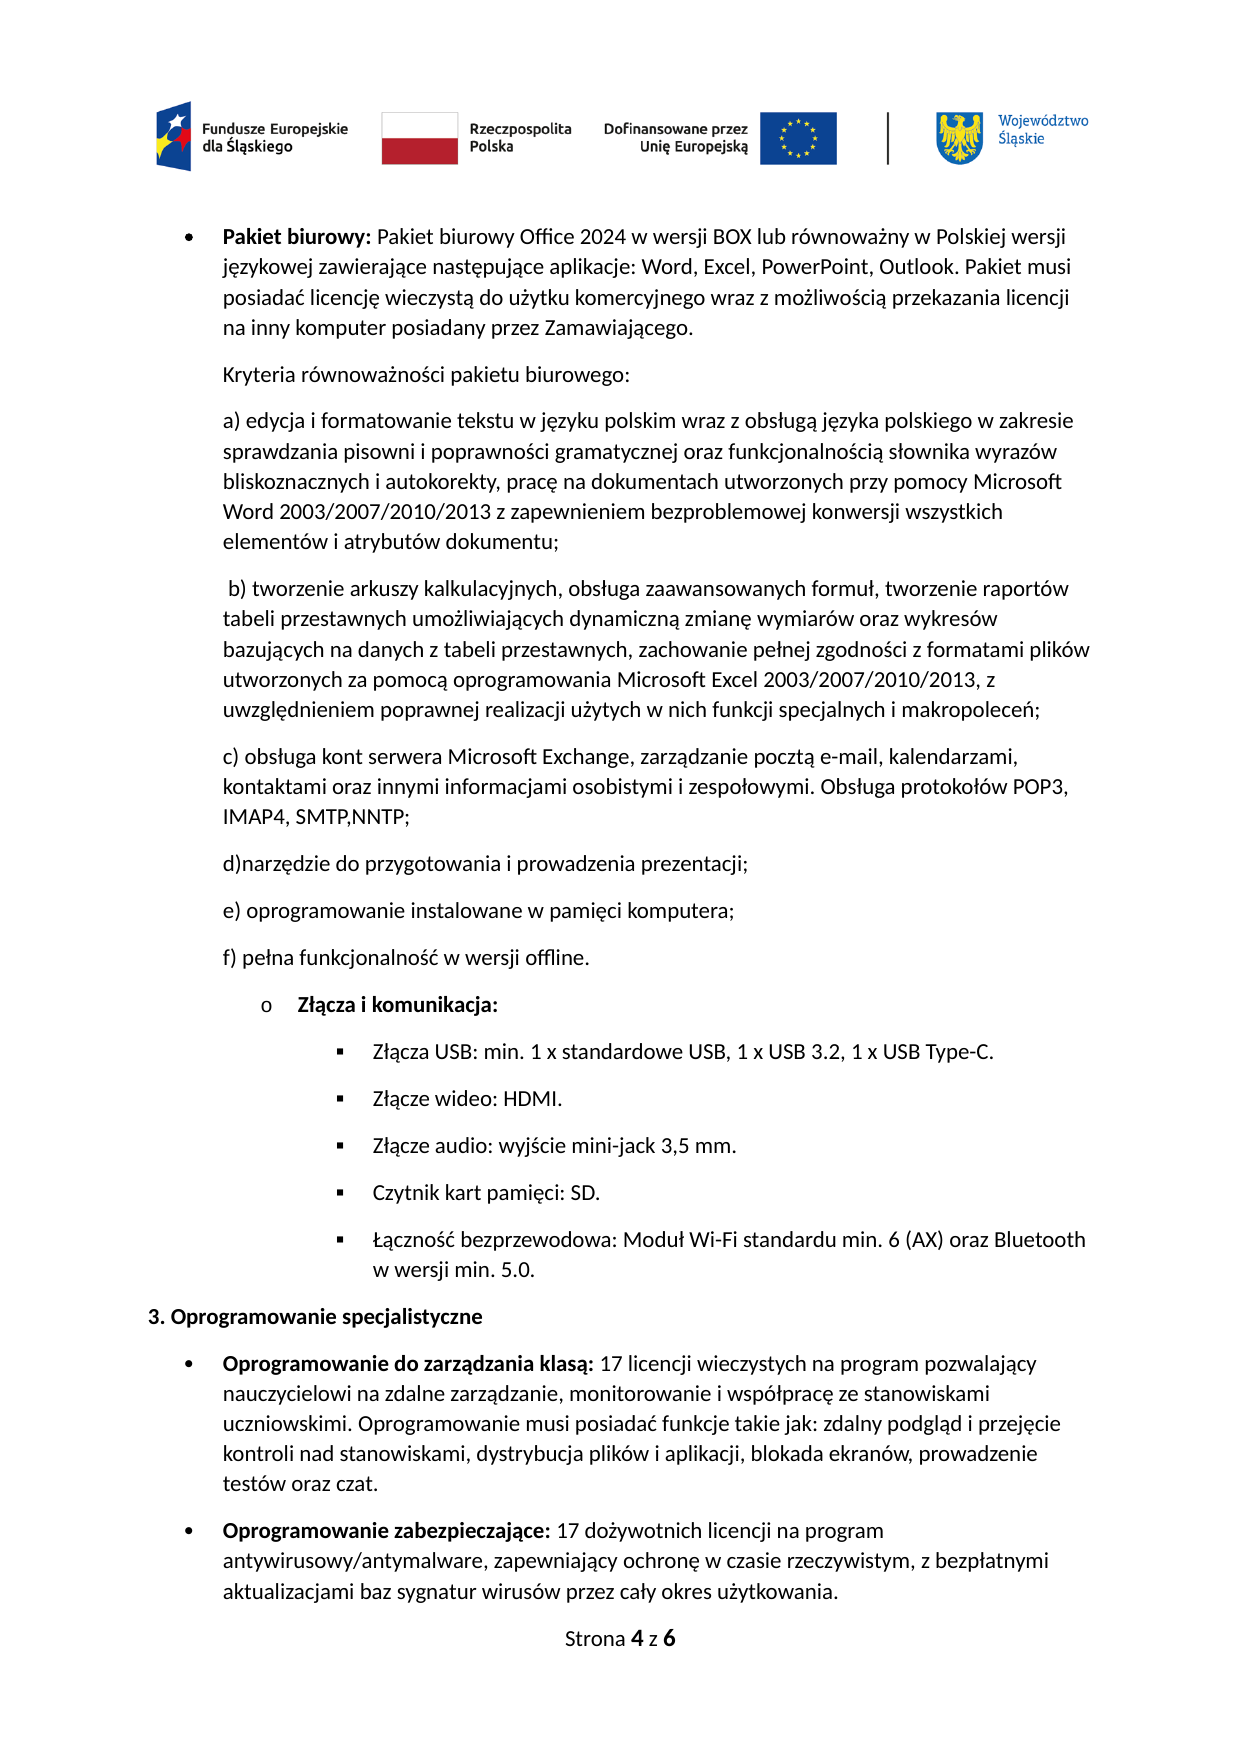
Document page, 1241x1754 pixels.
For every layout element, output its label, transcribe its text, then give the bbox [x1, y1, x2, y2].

list Łączność bezprzewodowa: Moduł Wi-Fi standardu min. 6 (AX) oraz Bluetooth w wersji min. 5.0. [335, 1225, 1093, 1283]
text Kryteria równoważności pakietu biurowego: [223, 360, 1093, 388]
text a) edycja i formatowanie tekstu w języku polskim wraz z obsługą języka polskiego w zakresie sprawdzania pisowni i poprawności gramatycznej oraz funkcjonalnością słownika wyrazów bliskoznacznych i autokorekty, pracę na dokumentach utworzonych przy pomocy Microsoft Word 2003/2007/2010/2013 z zapewnieniem bezproblemowej konwersji wszystkich elementów i atrybutów dokumentu; [223, 407, 1093, 555]
list Oprogramowanie zabezpieczające: 17 dożywotnich licencji na program antywirusowy/antymalware, zapewniający ochronę w czasie rzeczywistym, z bezpłatnymi aktualizacjami baz sygnatur wirusów przez cały okres użytkowania. [185, 1516, 1093, 1605]
text 3. Oprogramowanie specjalistyczne [148, 1302, 1093, 1330]
list Złącza i komunikacja: [260, 990, 1093, 1018]
text c) obsługa kont serwera Microsoft Exchange, zarządzanie pocztą e-mail, kalendarzami, kontaktami oraz innymi informacjami osobistymi i zespołowymi. Obsługa protokołów POP3, IMAP4, SMTP,NNTP; [223, 742, 1093, 830]
text e) oprogramowanie instalowane w pamięci komputera; [223, 896, 1093, 924]
text d)narzędzie do przygotowania i prowadzenia prezentacji; [223, 849, 1093, 877]
list Złącze audio: wyjście mini-jack 3,5 mm. [335, 1131, 1093, 1159]
list Złącze wideo: HDMI. [335, 1084, 1093, 1112]
text b) tworzenie arkuszy kalkulacyjnych, obsługa zaawansowanych formuł, tworzenie raportów tabeli przestawnych umożliwiających dynamiczną zmianę wymiarów oraz wykresów bazujących na danych z tabeli przestawnych, zachowanie pełnej zgodności z formatami plików utworzonych za pomocą oprogramowania Microsoft Excel 2003/2007/2010/2013, z uwzględnieniem poprawnej realizacji użytych w nich funkcji specjalnych i makropoleceń; [223, 574, 1093, 723]
list Czytnik kart pamięci: SD. [335, 1178, 1093, 1206]
list Złącza USB: min. 1 x standardowe USB, 1 x USB 3.2, 1 x USB Type-C. [335, 1037, 1093, 1065]
text f) pełna funkcjonalność w wersji offline. [223, 943, 1093, 971]
list Oprogramowanie do zarządzania klasą: 17 licencji wieczystych na program pozwalający nauczycielowi na zdalne zarządzanie, monitorowanie i współpracę ze stanowiskami uczniowskimi. Oprogramowanie musi posiadać funkcje takie jak: zdalny podgląd i przejęcie kontroli nad stanowiskami, dystrybucja plików i aplikacji, blokada ekranów, prowadzenie testów oraz czat. [185, 1349, 1093, 1498]
picture [147, 73, 1093, 195]
list Pakiet biurowy: Pakiet biurowy Office 2024 w wersji BOX lub równoważny w Polskiej wersji językowej zawierające następujące aplikacje: Word, Excel, PowerPoint, Outlook. Pakiet musi posiadać licencję wieczystą do użytku komercyjnego wraz z możliwością przekazania licencji na inny komputer posiadany przez Zamawiającego. [185, 222, 1093, 341]
